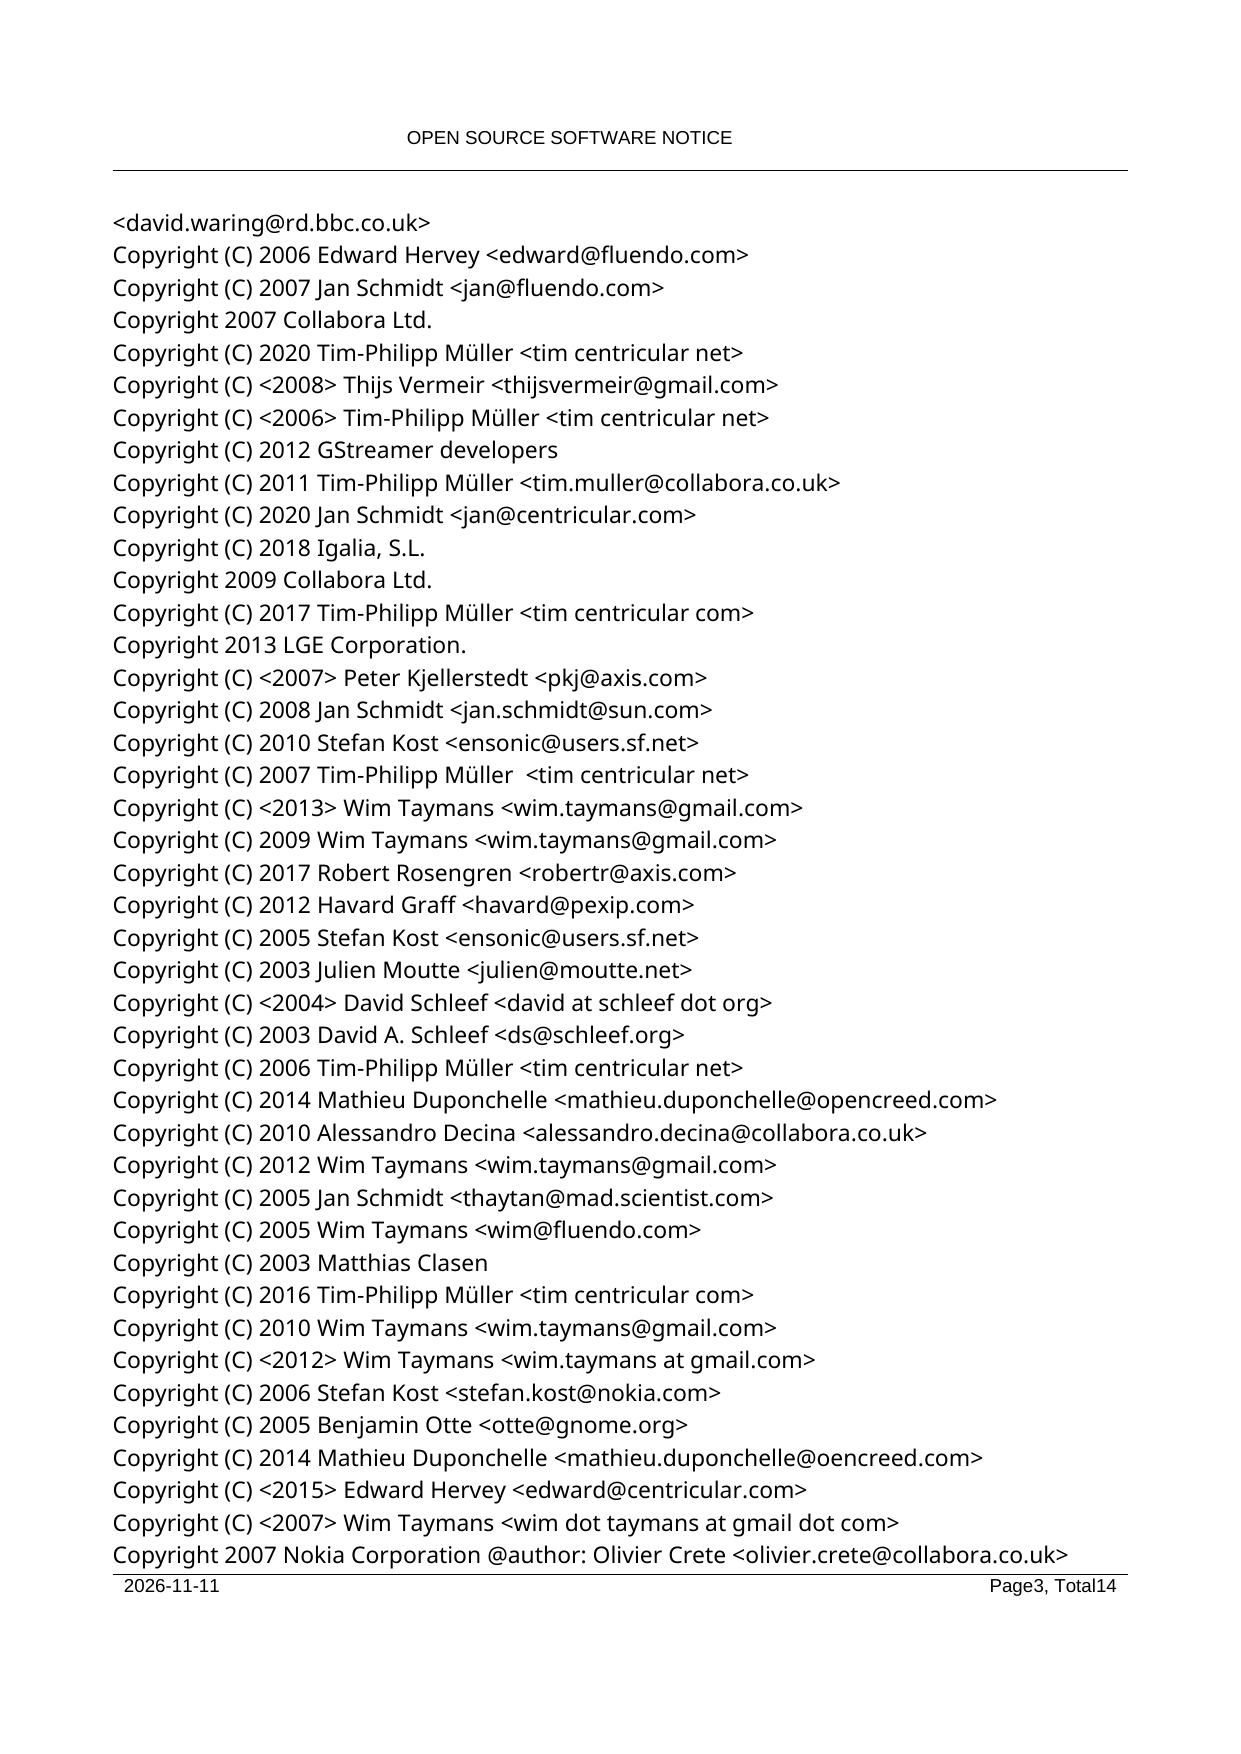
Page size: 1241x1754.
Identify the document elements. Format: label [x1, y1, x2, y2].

text [112, 206, 1128, 1571]
